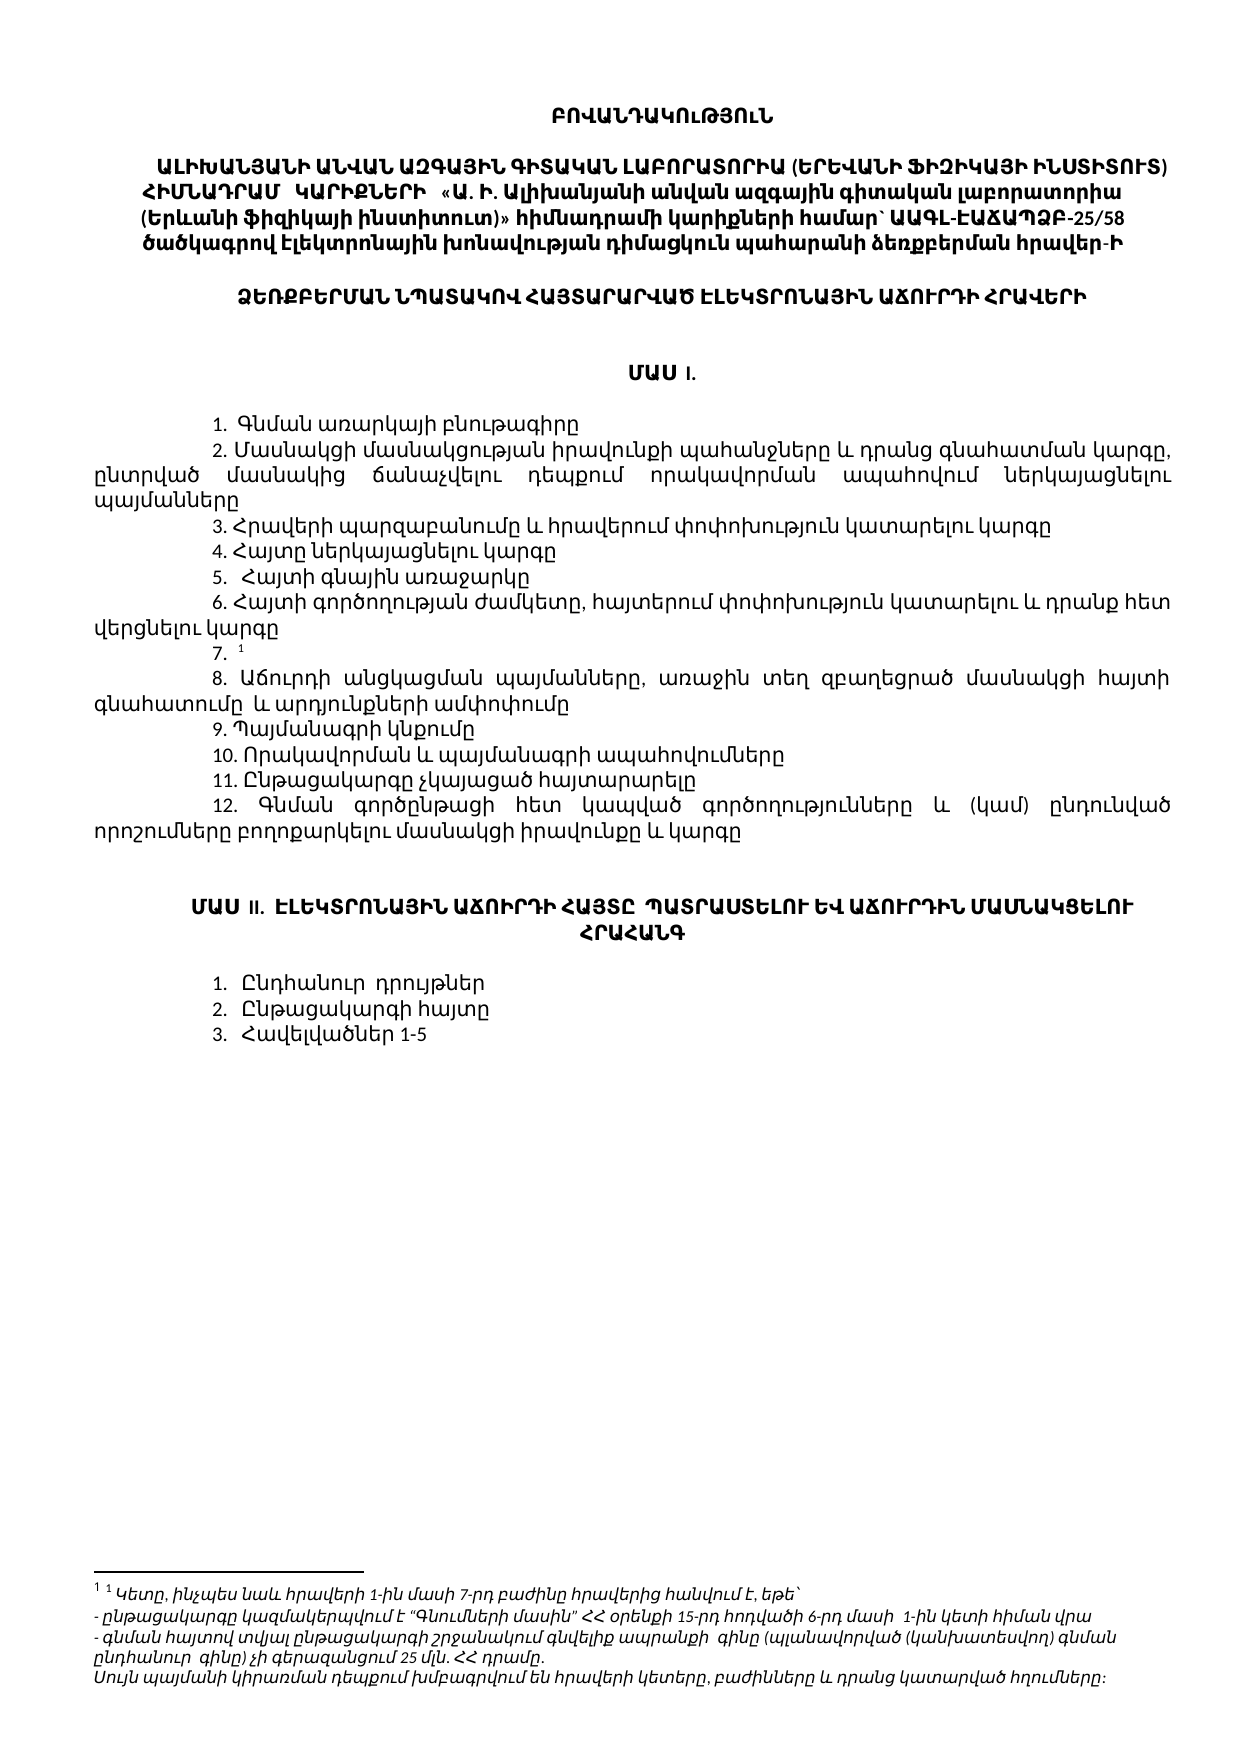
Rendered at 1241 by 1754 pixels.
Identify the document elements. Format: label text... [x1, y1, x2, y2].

text 1. Ընդհանուր դրույթներ [94, 971, 1171, 996]
text 6. Հայտի գործողության ժամկետը, հայտերում փոփոխություն կատարելու և դրանք հետ վերցնելու կարգը [94, 589, 1171, 640]
text 7. 1 [94, 640, 1171, 666]
text 9. Պայմանագրի կնքումը [94, 716, 1171, 742]
text 12. Գնման գործընթացի հետ կապված գործողությունները և (կամ) ընդունված որոշումները բողոքարկելու մասնակցի իրավունքը և կարգը [94, 793, 1171, 843]
text 3. Հավելվածներ 1-5 [94, 1021, 1171, 1047]
text 3. Հրավերի պարզաբանումը և հրավերում փոփոխություն կատարելու կարգը [94, 513, 1171, 538]
text ԱԼԻԽԱՆՅԱՆԻ ԱՆՎԱՆ ԱԶԳԱՅԻՆ ԳԻՏԱԿԱՆ ԼԱԲՈՐԱՏՈՐԻԱ (ԵՐԵՎԱՆԻ ՖԻԶԻԿԱՅԻ ԻՆՍՏԻՏՈՒՏ) ՀԻՄՆԱԴՐԱՄ ԿԱՐԻՔՆԵՐԻ «Ա. Ի. Ալիխանյանի անվան ազգային գիտական լաբորատորիա (Երևանի ֆիզիկայի ինստիտուտ)» հիմնադրամի կարիքների համար` ԱԱԳԼ-ԷԱՃԱՊՁԲ-25/58 ծածկագրով էլեկտրոնային խոնավության դիմացկուն պահարանի ձեռքբերման հրավեր-Ի [94, 154, 1171, 256]
text ՄԱՍ II. ԷԼԵԿՏՐՈՆԱՅԻՆ ԱՃՈԻՐԴԻ ՀԱՅՏԸ ՊԱՏՐԱՍՏԵԼՈՒ ԵՎ ԱՃՈՒՐԴԻՆ ՄԱՍՆԱԿՑԵԼՈՒ ՀՐԱՀԱՆԳ [94, 894, 1171, 945]
text 2. Ընթացակարգի հայտը [94, 996, 1171, 1021]
text ՄԱՍ I. [94, 361, 1171, 386]
text 8. Աճուրդի անցկացման պայմանները, առաջին տեղ զբաղեցրած մասնակցի հայտի գնահատումը և արդյունքների ամփոփումը [94, 666, 1171, 716]
text ԲՈՎԱՆԴԱԿՈւԹՅՈւՆ [94, 103, 1171, 128]
text ՁԵՌՔԲԵՐՄԱՆ ՆՊԱՏԱԿՈՎ ՀԱՅՏԱՐԱՐՎԱԾ ԷԼԵԿՏՐՈՆԱՅԻՆ ԱՃՈՒՐԴԻ ՀՐԱՎԵՐԻ [94, 284, 1171, 310]
text 4. Հայտը ներկայացնելու կարգը [94, 538, 1171, 564]
text 10. Որակավորման և պայմանագրի ապահովումները [94, 742, 1171, 767]
text 1. Գնման առարկայի բնութագիրը [94, 411, 1171, 437]
text 2. Մասնակցի մասնակցության իրավունքի պահանջները և դրանց գնահատման կարգը, ընտրված մասնակից ճանաչվելու դեպքում որակավորման ապահովում ներկայացնելու պայմանները [94, 437, 1171, 513]
text 11. Ընթացակարգը չկայացած հայտարարելը [94, 767, 1171, 793]
text 5. Հայտի գնային առաջարկը [94, 564, 1171, 589]
